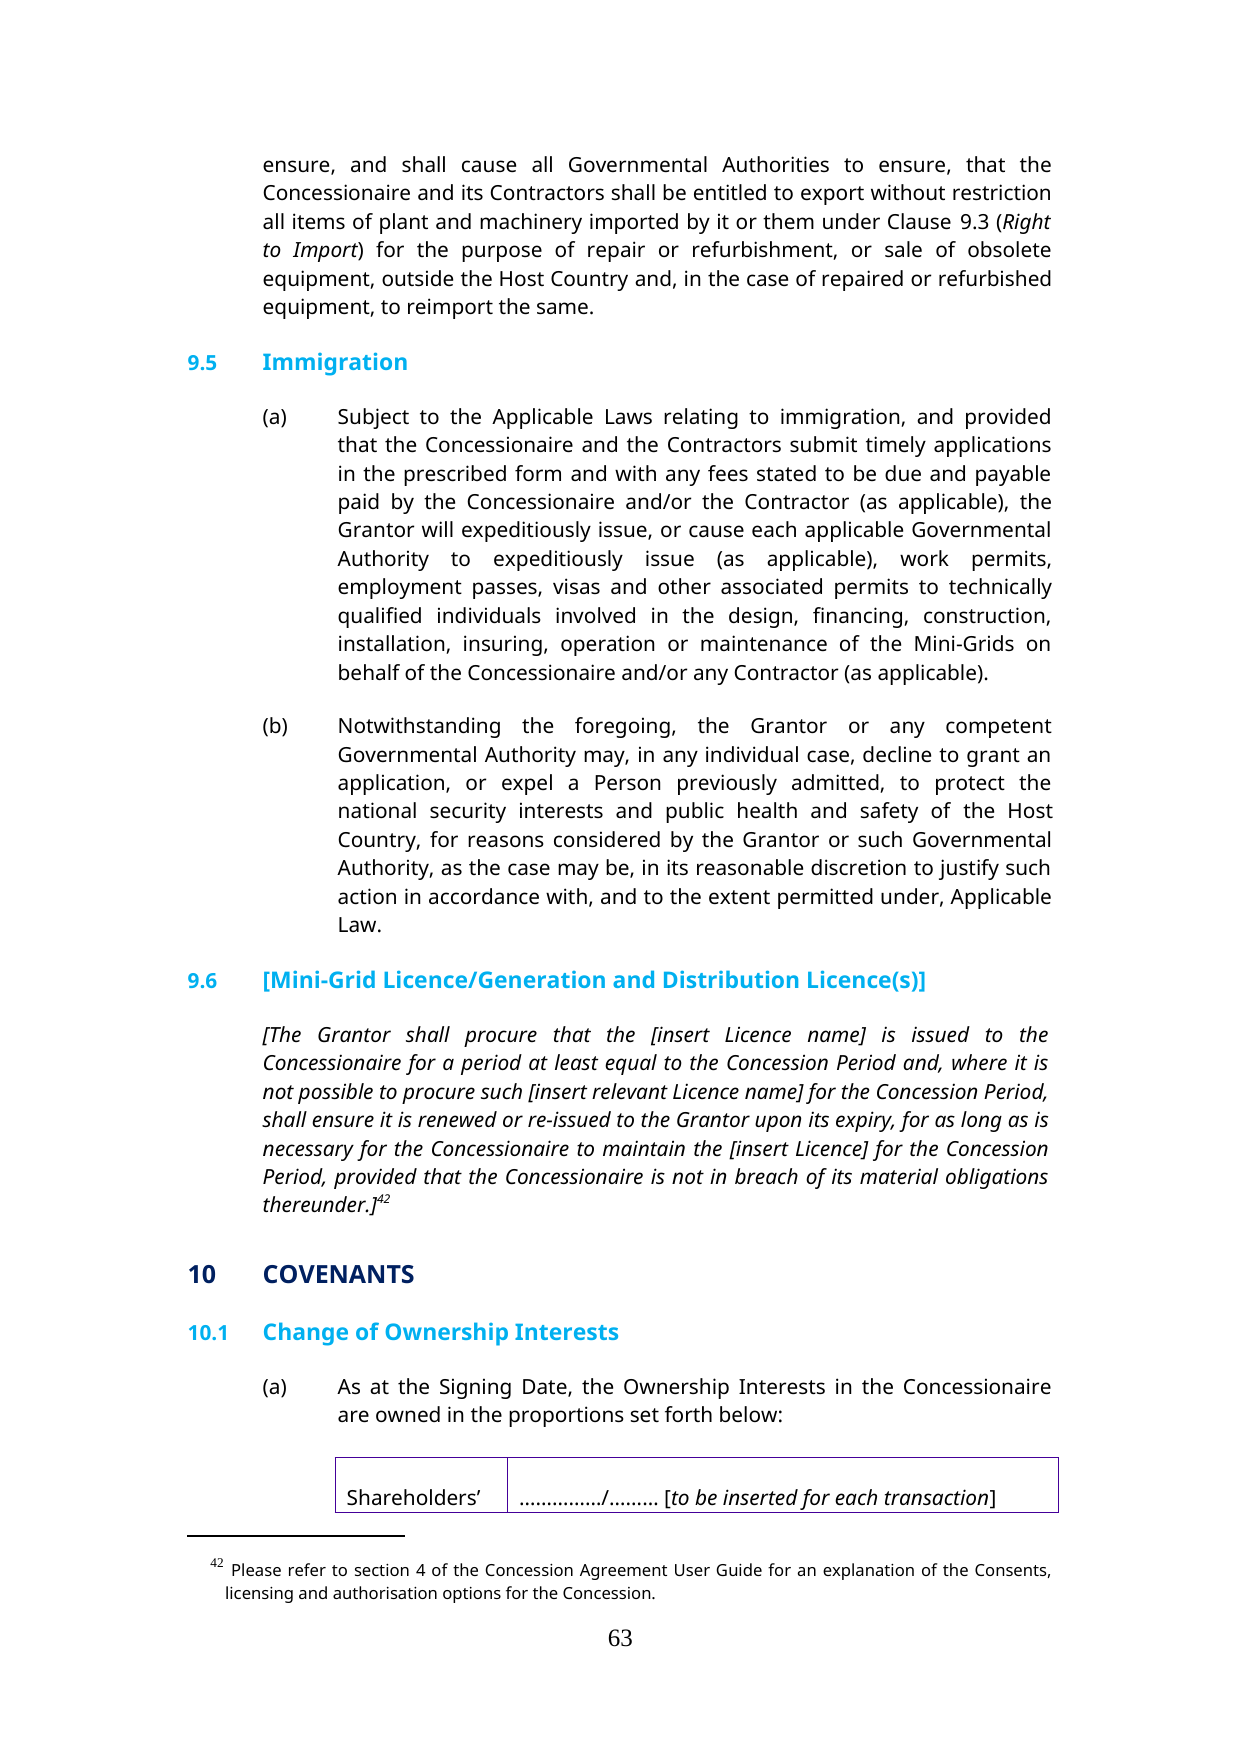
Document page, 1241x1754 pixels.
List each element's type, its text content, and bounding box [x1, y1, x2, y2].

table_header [508, 1458, 1058, 1512]
subtitle Subject to the Applicable Laws relating to immigration, and provided that the Concessionaire and the Contractors submit timely applications in the prescribed form and with any fees stated to be due and payable paid by the Concessionaire and/or the Contractor (as applicable), the Grantor will expeditiously issue, or cause each applicable Governmental Authority to expeditiously issue (as applicable), work permits, employment passes, visas and other associated permits to technically qualified individuals involved in the design, financing, construction, installation, insuring, operation or maintenance of the Mini-Grids on behalf of the Concessionaire and/or any Contractor (as applicable). [262, 402, 1053, 686]
subtitle Notwithstanding the foregoing, the Grantor or any competent Governmental Authority may, in any individual case, decline to grant an application, or expel a Person previously admitted, to protect the national security interests and public health and safety of the Host Country, for reasons considered by the Grantor or such Governmental Authority, as the case may be, in its reasonable discretion to justify such action in accordance with, and to the extent permitted under, Applicable Law. [262, 711, 1053, 939]
subtitle Immigration [187, 346, 1053, 377]
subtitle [262, 150, 1053, 321]
subtitle [Mini-Grid Licence/Generation and Distribution Licence(s)] [187, 964, 1053, 995]
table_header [336, 1458, 507, 1512]
subtitle [The Grantor shall procure that the [insert Licence name] is issued to the Concessionaire for a period at least equal to the Concession Period and, where it is not possible to procure such [insert relevant Licence name] for the Concession Period, shall ensure it is renewed or re-issued to the Grantor upon its expiry, for as long as is necessary for the Concessionaire to maintain the [insert Licence] for the Concession Period, provided that the Concessionaire is not in breach of its material obligations thereunder.] [262, 1020, 1053, 1219]
subtitle Covenants [187, 1257, 1053, 1291]
subtitle As at the Signing Date, the Ownership Interests in the Concessionaire are owned in the proportions set forth below: [262, 1372, 1053, 1429]
subtitle Change of Ownership Interests [187, 1316, 1053, 1347]
